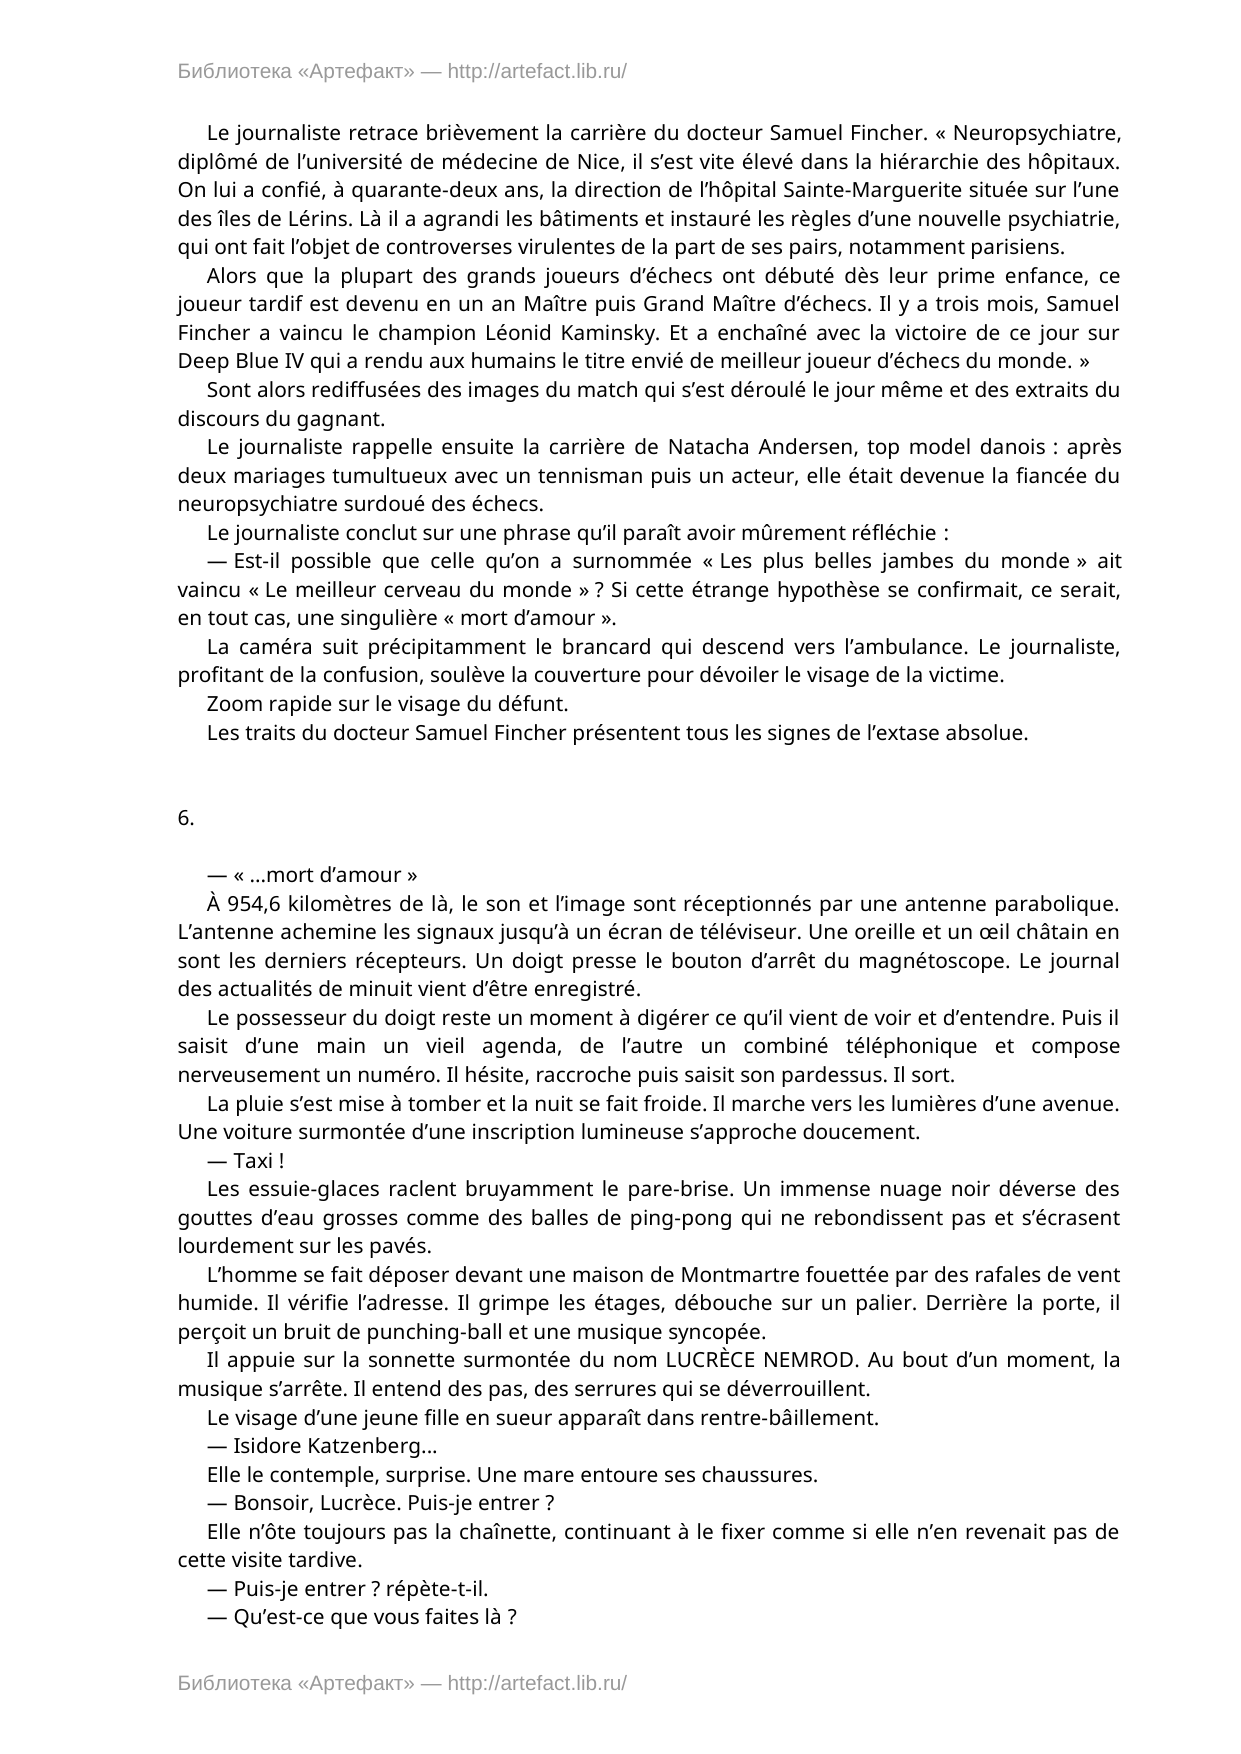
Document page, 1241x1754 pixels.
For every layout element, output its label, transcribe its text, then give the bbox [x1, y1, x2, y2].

text — Isidore Katzenberg... [177, 1431, 1122, 1459]
text Le possesseur du doigt reste un moment à digérer ce qu’il vient de voir et d’entendre. Puis il saisit d’une main un vieil agenda, de l’autre un combiné téléphonique et compose nerveusement un numéro. Il hésite, raccroche puis saisit son pardessus. Il sort. [177, 1003, 1122, 1088]
text Le visage d’une jeune fille en sueur apparaît dans rentre-bâillement. [177, 1402, 1122, 1431]
text — Taxi ! [177, 1146, 1122, 1174]
text L’homme se fait déposer devant une maison de Montmartre fouettée par des rafales de vent humide. Il vérifie l’adresse. Il grimpe les étages, débouche sur un palier. Derrière la porte, il perçoit un bruit de punching-ball et une musique syncopée. [177, 1260, 1122, 1345]
text Les traits du docteur Samuel Fincher présentent tous les signes de l’extase absolue. [177, 717, 1122, 746]
text Le journaliste rappelle ensuite la carrière de Natacha Andersen, top model danois : après deux mariages tumultueux avec un tennisman puis un acteur, elle était devenue la fiancée du neuropsychiatre surdoué des échecs. [177, 432, 1122, 518]
text La pluie s’est mise à tomber et la nuit se fait froide. Il marche vers les lumières d’une avenue. Une voiture surmontée d’une inscription lumineuse s’approche doucement. [177, 1088, 1122, 1146]
text Les essuie-glaces raclent bruyamment le pare-brise. Un immense nuage noir déverse des gouttes d’eau grosses comme des balles de ping-pong qui ne rebondissent pas et s’écrasent lourdement sur les pavés. [177, 1174, 1122, 1260]
text Elle n’ôte toujours pas la chaînette, continuant à le fixer comme si elle n’en revenait pas de cette visite tardive. [177, 1517, 1122, 1574]
text Alors que la plupart des grands joueurs d’échecs ont débuté dès leur prime enfance, ce joueur tardif est devenu en un an Maître puis Grand Maître d’échecs. Il y a trois mois, Samuel Fincher a vaincu le champion Léonid Kaminsky. Et a enchaîné avec la victoire de ce jour sur Deep Blue IV qui a rendu aux humains le titre envié de meilleur joueur d’échecs du monde. » [177, 261, 1122, 375]
text La caméra suit précipitamment le brancard qui descend vers l’ambulance. Le journaliste, profitant de la confusion, soulève la couverture pour dévoiler le visage de la victime. [177, 632, 1122, 689]
text Le journaliste retrace brièvement la carrière du docteur Samuel Fincher. « Neuropsychiatre, diplômé de l’université de médecine de Nice, il s’est vite élevé dans la hiérarchie des hôpitaux. On lui a confié, à quarante-deux ans, la direction de l’hôpital Sainte-Marguerite située sur l’une des îles de Lérins. Là il a agrandi les bâtiments et instauré les règles d’une nouvelle psychiatrie, qui ont fait l’objet de controverses virulentes de la part de ses pairs, notamment parisiens. [177, 118, 1122, 261]
text À 954,6 kilomètres de là, le son et l’image sont réceptionnés par une antenne parabolique. L’antenne achemine les signaux jusqu’à un écran de téléviseur. Une oreille et un œil châtain en sont les derniers récepteurs. Un doigt presse le bouton d’arrêt du magnétoscope. Le journal des actualités de minuit vient d’être enregistré. [177, 889, 1122, 1003]
text Zoom rapide sur le visage du défunt. [177, 689, 1122, 717]
text — Est-il possible que celle qu’on a surnommée « Les plus belles jambes du monde » ait vaincu « Le meilleur cerveau du monde » ? Si cette étrange hypothèse se confirmait, ce serait, en tout cas, une singulière « mort d’amour ». [177, 546, 1122, 632]
text Le journaliste conclut sur une phrase qu’il paraît avoir mûrement réfléchie : [177, 518, 1122, 546]
text Sont alors rediffusées des images du match qui s’est déroulé le jour même et des extraits du discours du gagnant. [177, 375, 1122, 432]
text — Qu’est-ce que vous faites là ? [177, 1602, 1122, 1631]
text — « ...mort d’amour » [177, 860, 1122, 889]
text — Bonsoir, Lucrèce. Puis-je entrer ? [177, 1488, 1122, 1517]
text 6. [177, 803, 1122, 832]
text — Puis-je entrer ? répète-t-il. [177, 1574, 1122, 1602]
text Elle le contemple, surprise. Une mare entoure ses chaussures. [177, 1459, 1122, 1488]
text Il appuie sur la sonnette surmontée du nom LUCRÈCE NEMROD. Au bout d’un moment, la musique s’arrête. Il entend des pas, des serrures qui se déverrouillent. [177, 1345, 1122, 1402]
